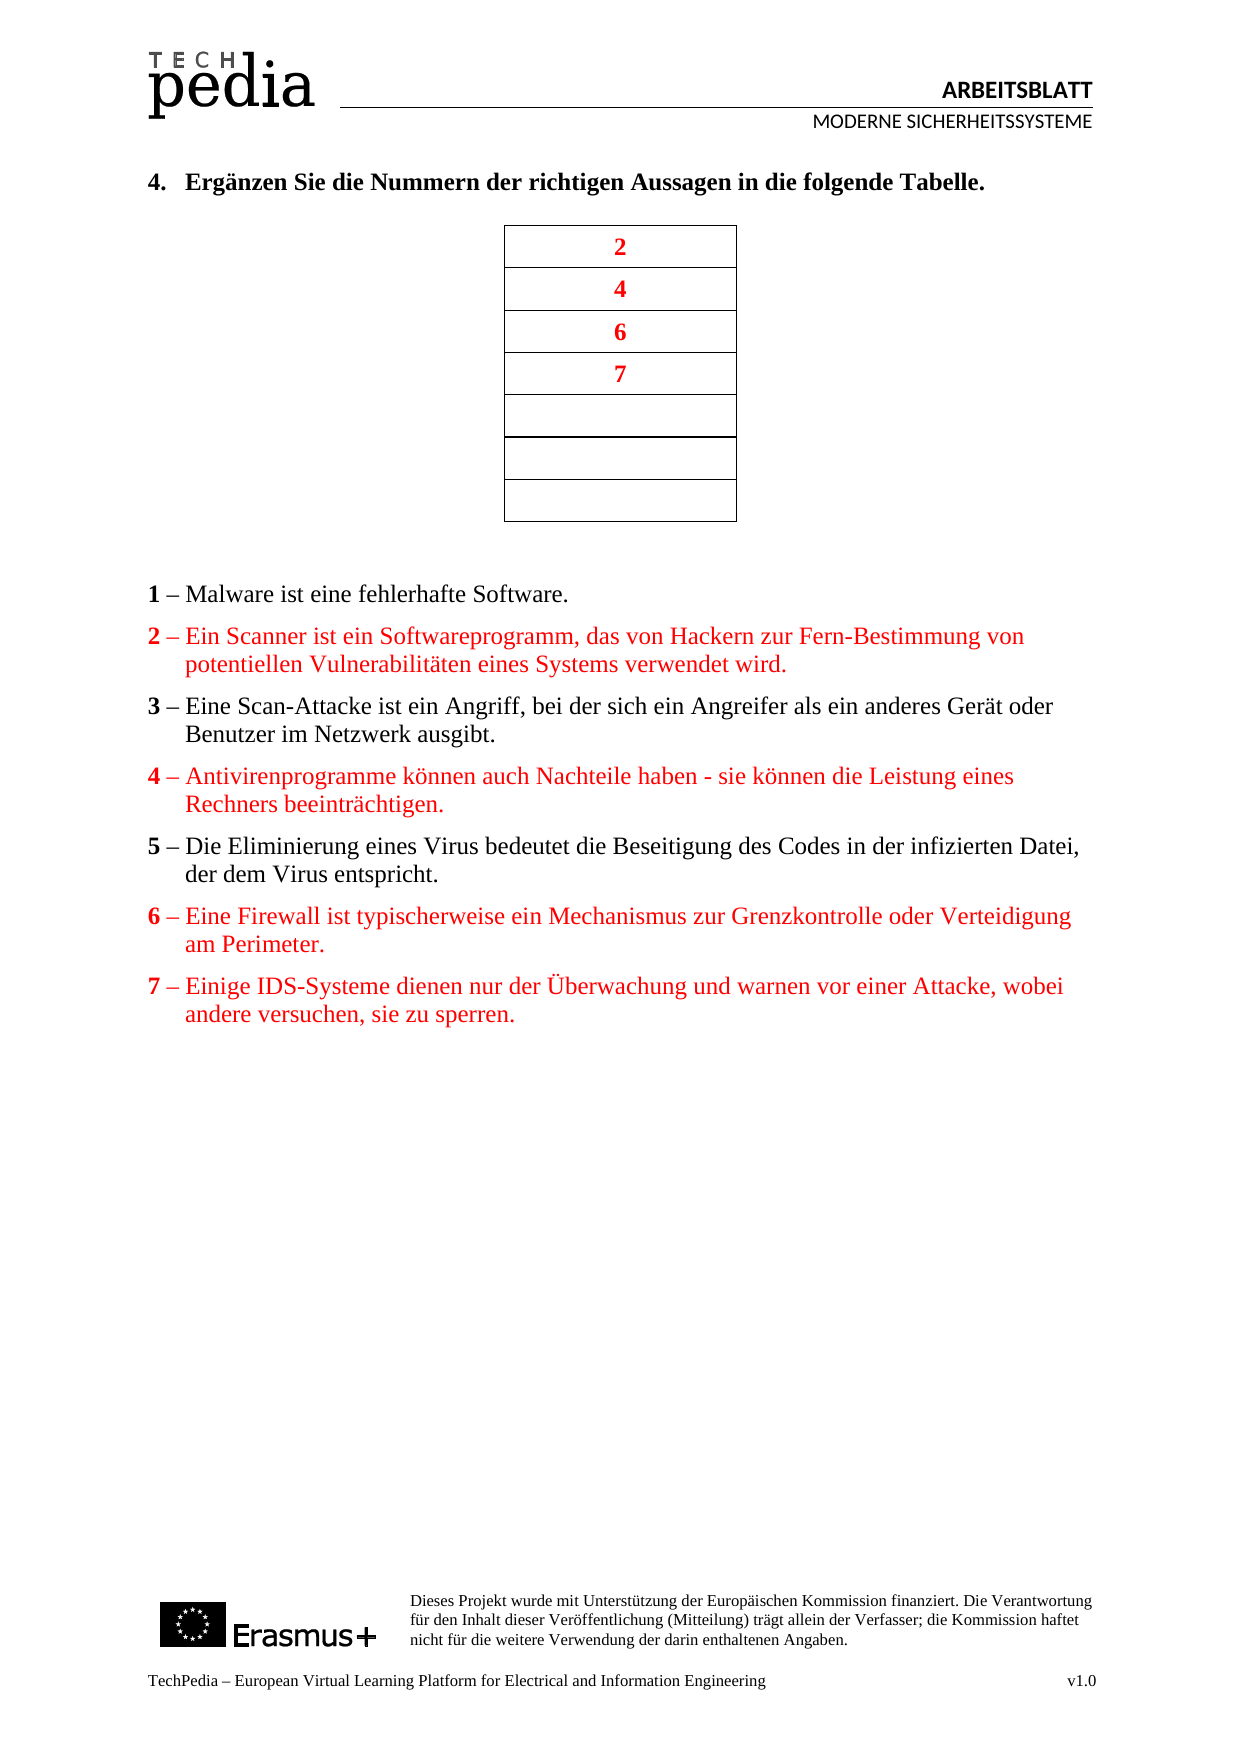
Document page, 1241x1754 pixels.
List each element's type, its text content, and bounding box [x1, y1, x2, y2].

table_cell 4 [505, 268, 736, 309]
table_cell [505, 438, 736, 479]
text 4 – Antivirenprogramme können auch Nachteile haben - sie können die Leistung eines Rechners beeinträchtigen. [148, 761, 1093, 818]
table_cell 6 [505, 311, 736, 352]
text 3 – Eine Scan-Attacke ist ein Angriff, bei der sich ein Angreifer als ein anderes Gerät oder Benutzer im Netzwerk ausgibt. [148, 691, 1093, 748]
table_cell [505, 480, 736, 521]
text 1 – Malware ist eine fehlerhafte Software. [148, 579, 1093, 608]
text 5 – Die Eliminierung eines Virus bedeutet die Beseitigung des Codes in der infizierten Datei, der dem Virus entspricht. [148, 831, 1093, 888]
table_header 2 [505, 226, 736, 267]
text Ergänzen Sie die Nummern der richtigen Aussagen in die folgende Tabelle. [148, 167, 1093, 196]
table_cell 7 [505, 353, 736, 394]
text 2 – Ein Scanner ist ein Softwareprogramm, das von Hackern zur Fern-Bestimmung von potentiellen Vulnerabilitäten eines Systems verwendet wird. [148, 621, 1093, 678]
text 6 – Eine Firewall ist typischerweise ein Mechanismus zur Grenzkontrolle oder Verteidigung am Perimeter. [148, 901, 1093, 958]
table_cell [505, 395, 736, 436]
text 7 – Einige IDS-Systeme dienen nur der Überwachung und warnen vor einer Attacke, wobei andere versuchen, sie zu sperren. [148, 971, 1093, 1028]
